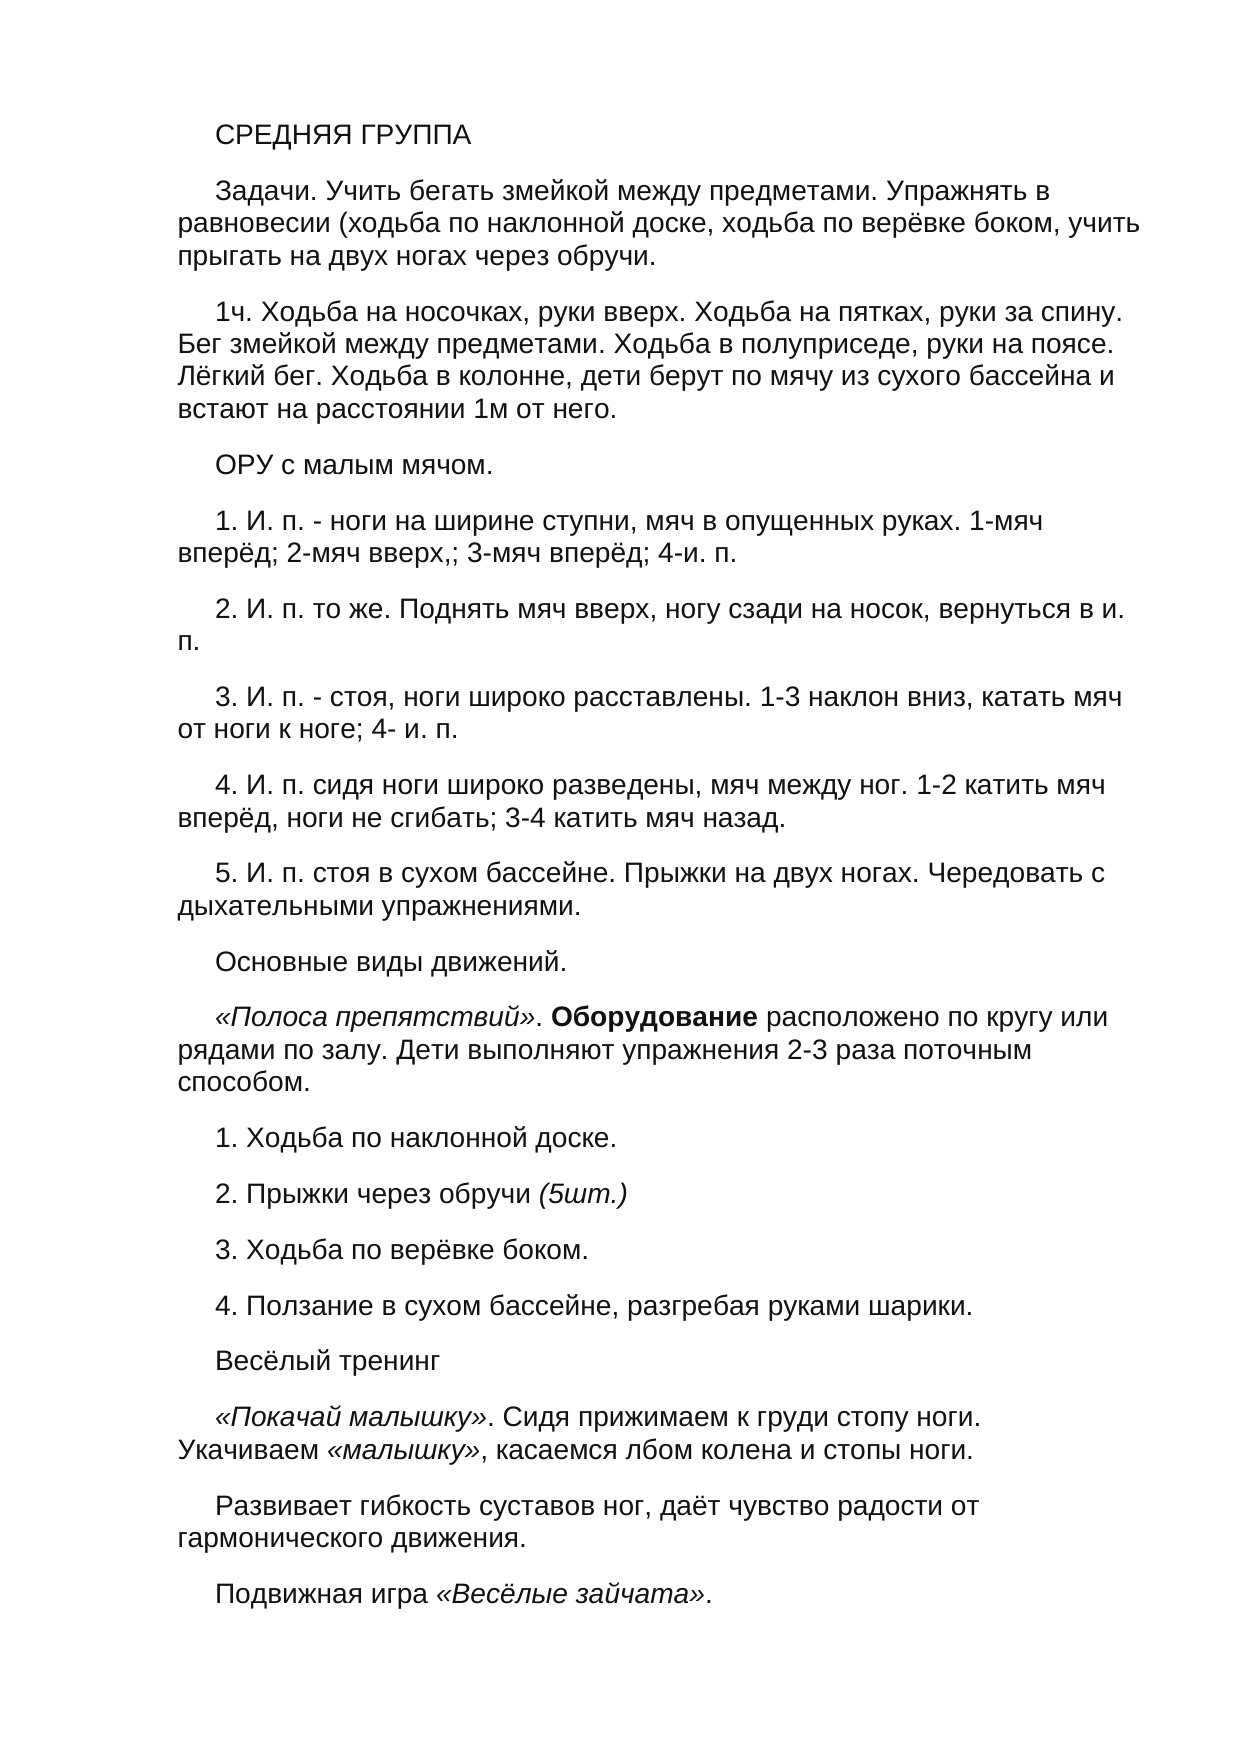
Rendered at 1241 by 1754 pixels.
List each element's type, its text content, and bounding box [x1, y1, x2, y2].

text 1. Ходьба по наклонной доске. [177, 1121, 1152, 1153]
text 1ч. Ходьба на носочках, руки вверх. Ходьба на пятках, руки за спину. Бег змейкой между предметами. Ходьба в полуприседе, руки на поясе. Лёгкий бег. Ходьба в колонне, дети берут по мячу из сухого бассейна и встают на расстоянии 1м от него. [177, 294, 1152, 424]
text Основные виды движений. [177, 944, 1152, 977]
text 2. И. п. то же. Поднять мяч вверх, ногу сзади на носок, вернуться в и. п. [177, 592, 1152, 656]
text 3. И. п. - стоя, ноги широко расставлены. 1-3 наклон вниз, катать мяч от ноги к ноге; 4- и. п. [177, 680, 1152, 745]
text 4. Ползание в сухом бассейне, разгребая руками шарики. [177, 1288, 1152, 1321]
text ОРУ с малым мячом. [177, 448, 1152, 480]
text 5. И. п. стоя в сухом бассейне. Прыжки на двух ногах. Чередовать с дыхательными упражнениями. [177, 856, 1152, 921]
text 4. И. п. сидя ноги широко разведены, мяч между ног. 1-2 катить мяч вперёд, ноги не сгибать; 3-4 катить мяч назад. [177, 768, 1152, 833]
text Задачи. Учить бегать змейкой между предметами. Упражнять в равновесии (ходьба по наклонной доске, ходьба по верёвке боком, учить прыгать на двух ногах через обручи. [177, 174, 1152, 271]
text СРЕДНЯЯ ГРУППА [177, 118, 1152, 151]
text 2. Прыжки через обручи (5шт.) [177, 1177, 1152, 1209]
text Подвижная игра «Весёлые зайчата». [177, 1577, 1152, 1609]
text Весёлый тренинг [177, 1344, 1152, 1377]
text «Покачай малышку». Сидя прижимаем к груди стопу ноги. Укачиваем «малышку», касаемся лбом колена и стопы ноги. [177, 1400, 1152, 1465]
text 3. Ходьба по верёвке боком. [177, 1233, 1152, 1265]
text 1. И. п. - ноги на ширине ступни, мяч в опущенных руках. 1-мяч вперёд; 2-мяч вверх,; 3-мяч вперёд; 4-и. п. [177, 503, 1152, 568]
text «Полоса препятствий». Оборудование расположено по кругу или рядами по залу. Дети выполняют упражнения 2-3 раза поточным способом. [177, 1000, 1152, 1098]
text Развивает гибкость суставов ног, даёт чувство радости от гармонического движения. [177, 1488, 1152, 1553]
